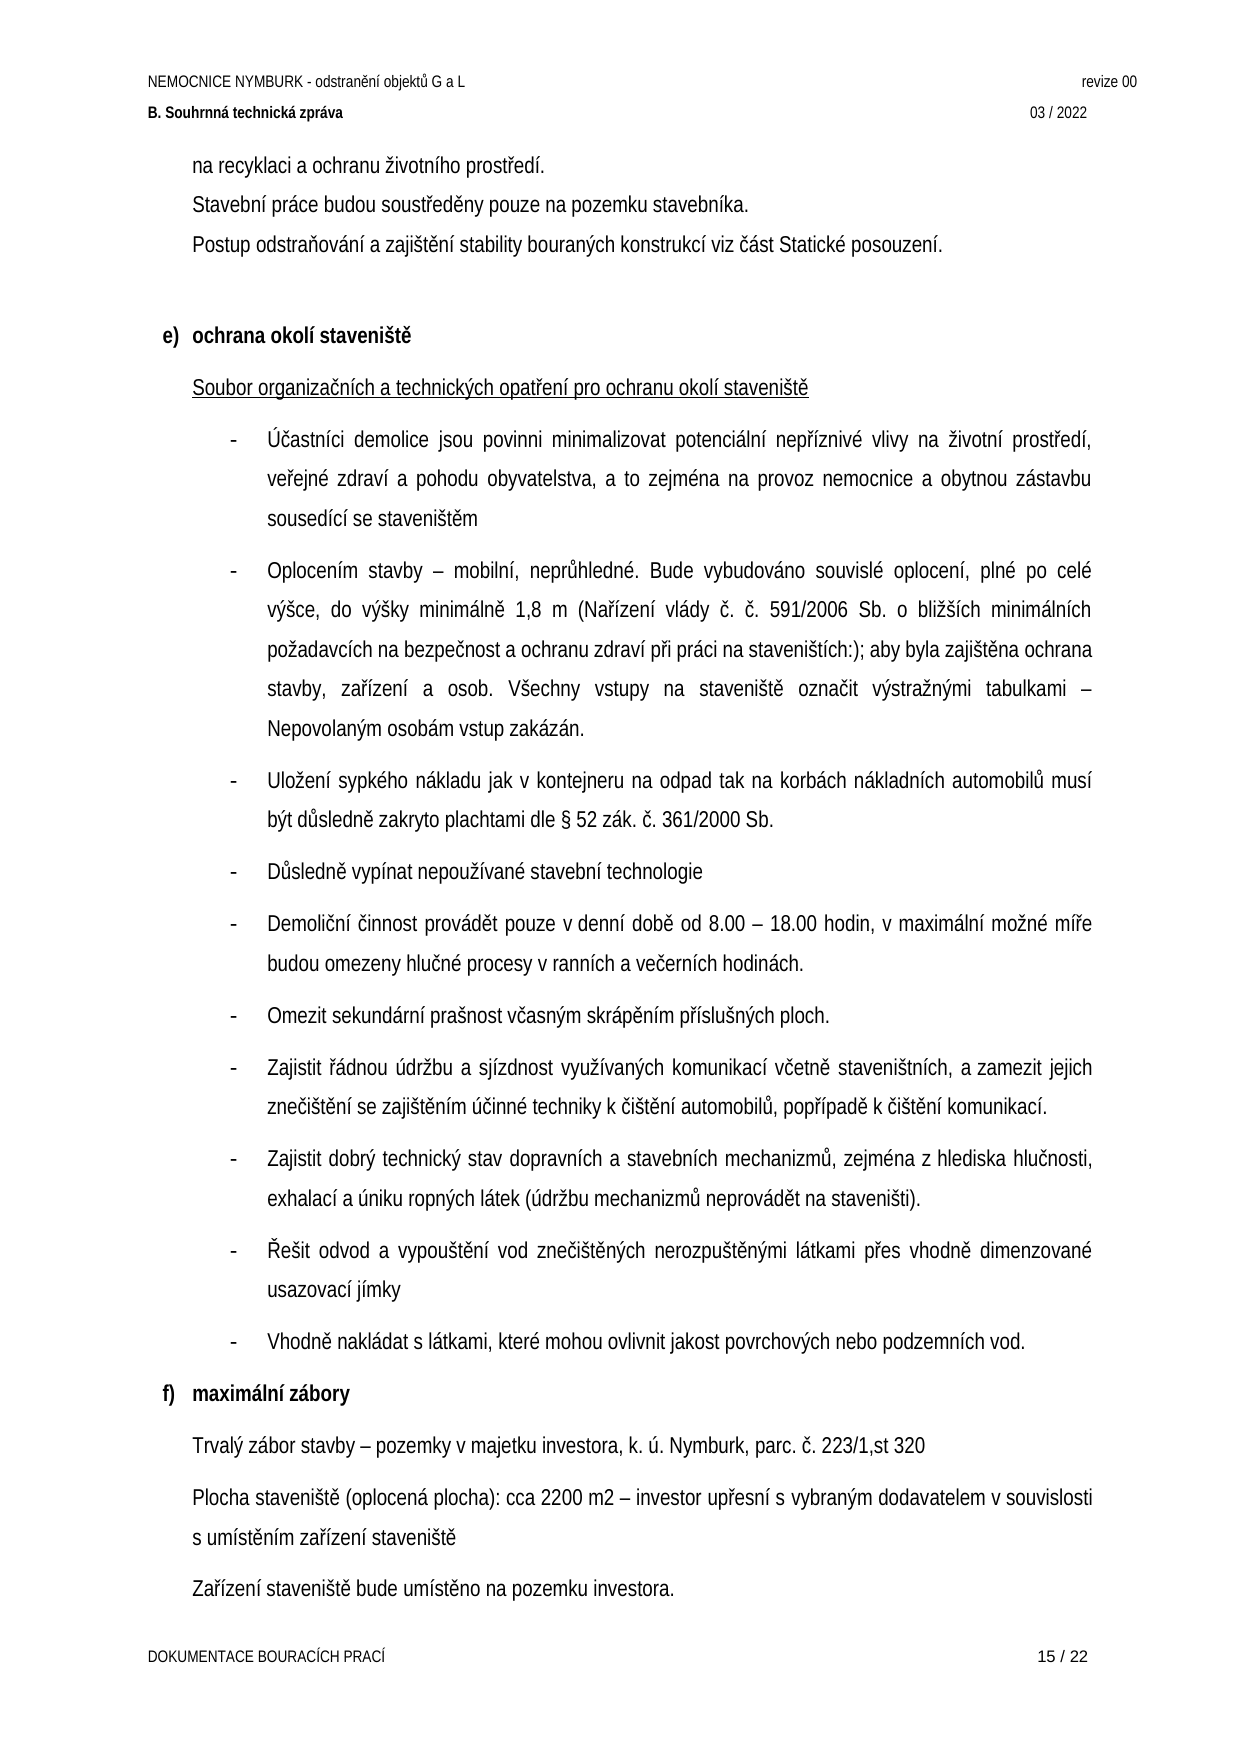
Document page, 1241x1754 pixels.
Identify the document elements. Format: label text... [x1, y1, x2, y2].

list Zařízení staveniště bude umístěno na pozemku investora. [192, 1575, 1092, 1602]
list Oplocením stavby – mobilní, neprůhledné. Bude vybudováno souvislé oplocení, plné po celé výšce, do výšky minimálně 1,8 m (Nařízení vlády č. č. 591/2006 Sb. o bližších minimálních požadavcích na bezpečnost a ochranu zdraví při práci na staveništích:); aby byla zajištěna ochrana stavby, zařízení a osob. Všechny vstupy na staveniště označit výstražnými tabulkami – Nepovolaným osobám vstup zakázán. [229, 557, 1092, 741]
list maximální zábory [162, 1380, 1092, 1406]
list Trvalý zábor stavby – pozemky v majetku investora, k. ú. Nymburk, parc. č. 223/1,st 320 [192, 1432, 1092, 1458]
list Omezit sekundární prašnost včasným skrápěním příslušných ploch. [229, 1002, 1092, 1028]
list Soubor organizačních a technických opatření pro ochranu okolí staveniště [192, 374, 1092, 400]
list ochrana okolí staveniště [162, 322, 1092, 348]
list Řešit odvod a vypouštění vod znečištěných nerozpuštěnými látkami přes vhodně dimenzované usazovací jímky [229, 1237, 1092, 1302]
list Zajistit dobrý technický stav dopravních a stavebních mechanizmů, zejména z hlediska hlučnosti, exhalací a úniku ropných látek (údržbu mechanizmů neprovádět na staveništi). [229, 1145, 1092, 1211]
list Demoliční činnost provádět pouze v denní době od 8.00 – 18.00 hodin, v maximální možné míře budou omezeny hlučné procesy v ranních a večerních hodinách. [229, 910, 1092, 976]
list Zajistit řádnou údržbu a sjízdnost využívaných komunikací včetně staveništních, a zamezit jejich znečištění se zajištěním účinné techniky k čištění automobilů, popřípadě k čištění komunikací. [229, 1054, 1092, 1119]
list Stavební práce budou soustředěny pouze na pozemku stavebníka. [192, 191, 1092, 217]
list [192, 152, 1092, 178]
list Uložení sypkého nákladu jak v kontejneru na odpad tak na korbách nákladních automobilů musí být důsledně zakryto plachtami dle § 52 zák. č. 361/2000 Sb. [229, 767, 1092, 833]
list Plocha staveniště (oplocená plocha): cca 2200 m2 – investor upřesní s vybraným dodavatelem v souvislosti s umístěním zařízení staveniště [192, 1484, 1092, 1550]
list Důsledně vypínat nepoužívané stavební technologie [229, 858, 1092, 884]
list Účastníci demolice jsou povinni minimalizovat potenciální nepříznivé vlivy na životní prostředí, veřejné zdraví a pohodu obyvatelstva, a to zejména na provoz nemocnice a obytnou zástavbu sousedící se staveništěm [229, 426, 1092, 531]
list Postup odstraňování a zajištění stability bouraných konstrukcí viz část Statické posouzení. [192, 231, 1092, 257]
list Vhodně nakládat s látkami, které mohou ovlivnit jakost povrchových nebo podzemních vod. [229, 1328, 1092, 1354]
